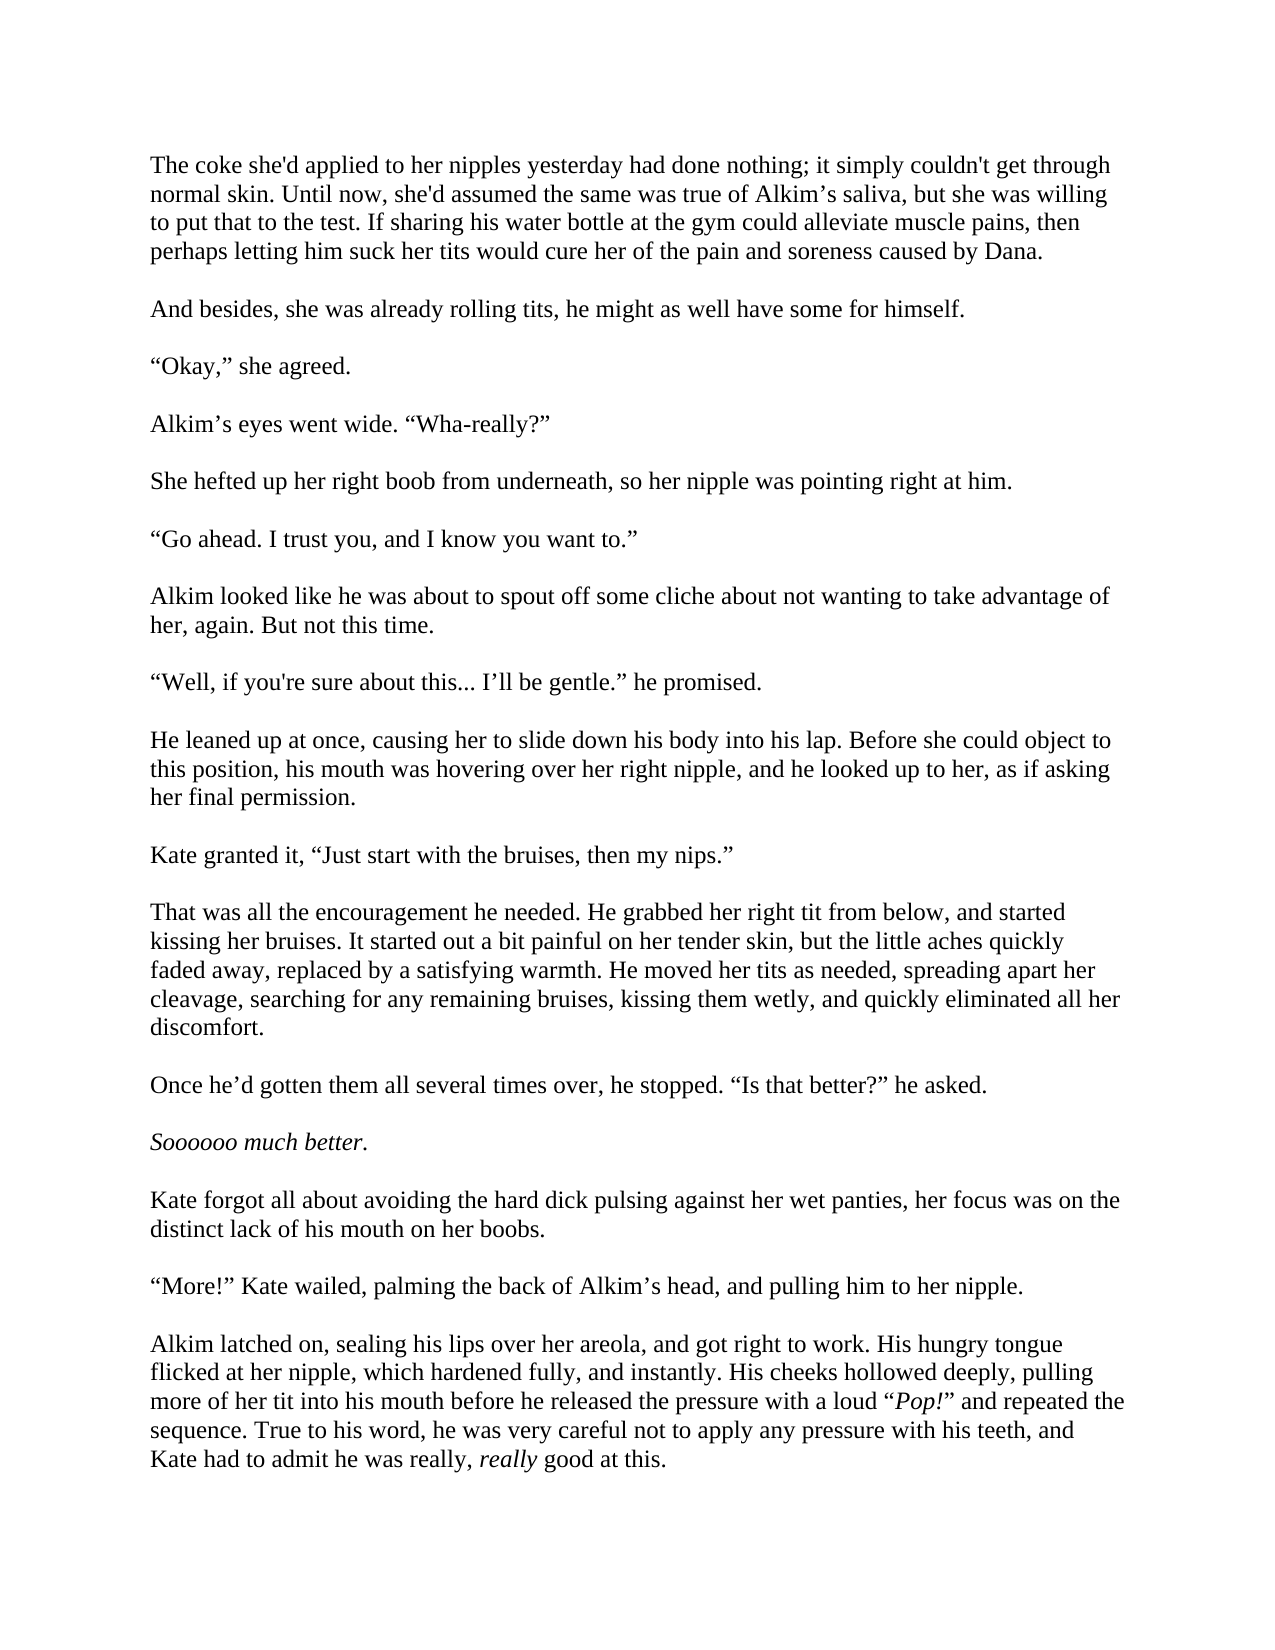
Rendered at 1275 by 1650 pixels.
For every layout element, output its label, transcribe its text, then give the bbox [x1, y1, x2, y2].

text That was all the encouragement he needed. He grabbed her right tit from below, and started kissing her bruises. It started out a bit painful on her tender skin, but the little aches quickly faded away, replaced by a satisfying warmth. He moved her tits as needed, spreading apart her cleavage, searching for any remaining bruises, kissing them wetly, and quickly eliminated all her discomfort. [150, 897, 1125, 1041]
text Alkim looked like he was about to spout off some cliche about not wanting to take advantage of her, again. But not this time. [150, 581, 1125, 639]
text “More!” Kate wailed, palming the back of Alkim’s head, and pulling him to her nipple. [150, 1271, 1125, 1300]
text Kate granted it, “Just start with the bruises, then my nips.” [150, 840, 1125, 869]
text “Go ahead. I trust you, and I know you want to.” [150, 524, 1125, 552]
text Alkim’s eyes went wide. “Wha-really?” [150, 409, 1125, 437]
text The coke she'd applied to her nipples yesterday had done nothing; it simply couldn't get through normal skin. Until now, she'd assumed the same was true of Alkim’s saliva, but she was willing to put that to the test. If sharing his water bottle at the gym could alleviate muscle pains, then perhaps letting him suck her tits would cure her of the pain and soreness caused by Dana. [150, 150, 1125, 265]
text Kate forgot all about avoiding the hard dick pulsing against her wet panties, her focus was on the distinct lack of his mouth on her boobs. [150, 1185, 1125, 1242]
text “Okay,” she agreed. [150, 351, 1125, 380]
text “Well, if you're sure about this... I’ll be gentle.” he promised. [150, 667, 1125, 696]
text She hefted up her right boob from underneath, so her nipple was pointing right at him. [150, 466, 1125, 495]
text Alkim latched on, sealing his lips over her areola, and got right to work. His hungry tongue flicked at her nipple, which hardened fully, and instantly. His cheeks hollowed deeply, pulling more of her tit into his mouth before he released the pressure with a loud “Pop!” and repeated the sequence. True to his word, he was very careful not to apply any pressure with his teeth, and Kate had to admit he was really, really good at this. [150, 1329, 1125, 1472]
text He leaned up at once, causing her to slide down his body into his lap. Before she could object to this position, his mouth was hovering over her right nipple, and he looked up to her, as if asking her final permission. [150, 725, 1125, 811]
text Soooooo much better. [150, 1127, 1125, 1156]
text And besides, she was already rolling tits, he might as well have some for himself. [150, 294, 1125, 322]
text Once he’d gotten them all several times over, he stopped. “Is that better?” he asked. [150, 1070, 1125, 1099]
